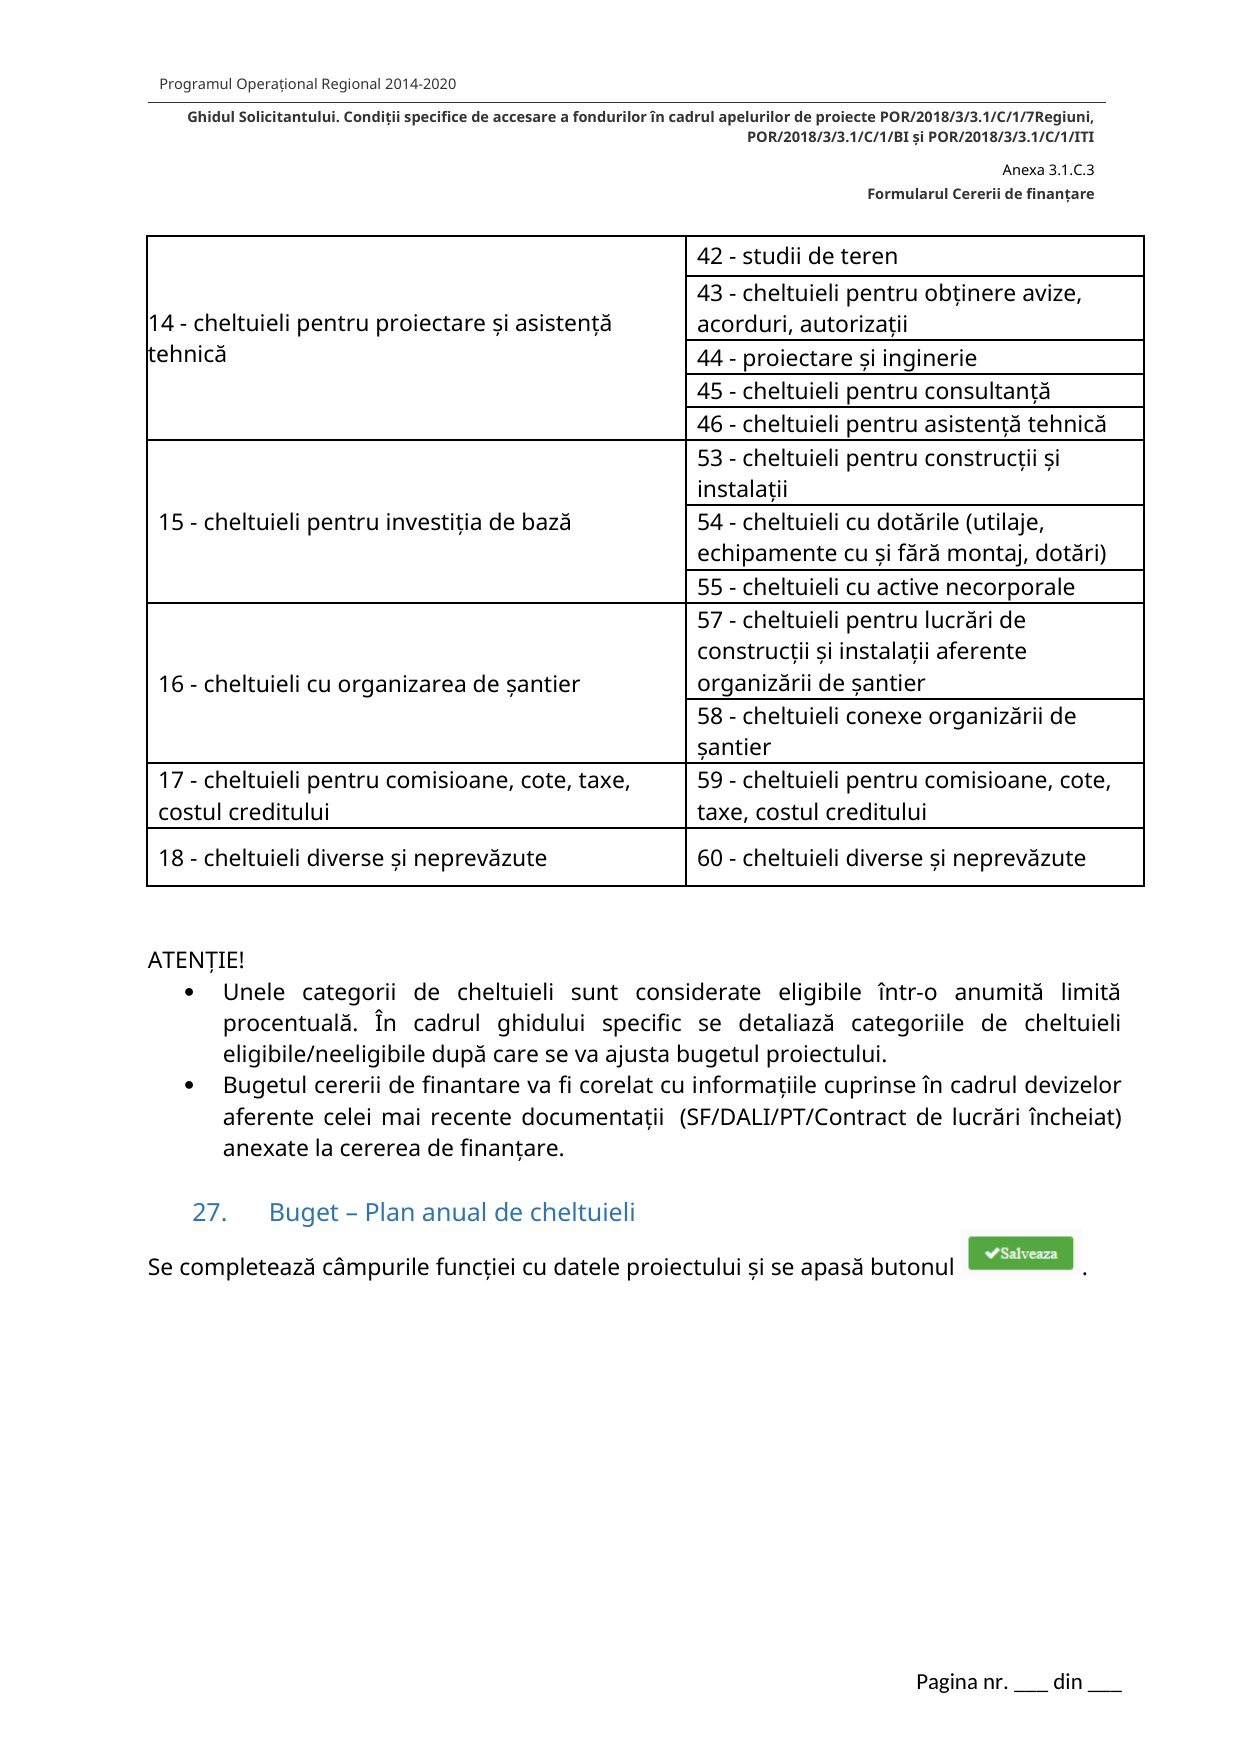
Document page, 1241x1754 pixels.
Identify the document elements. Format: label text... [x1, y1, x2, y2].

table_cell 17 - cheltuieli pentru comisioane, cote, taxe, costul creditului [148, 764, 685, 827]
table_cell 42 - studii de teren [687, 237, 1143, 275]
table_cell 14 - cheltuieli pentru proiectare și asistență tehnică [148, 237, 685, 439]
table_cell 43 - cheltuieli pentru obținere avize, acorduri, autorizații [687, 277, 1143, 339]
table_cell 53 - cheltuieli pentru construcții și instalații [687, 441, 1143, 504]
table_cell 44 - proiectare și inginerie [687, 341, 1143, 373]
table_cell 60 - cheltuieli diverse și neprevăzute [687, 829, 1143, 885]
subtitle Buget – Plan anual de cheltuieli [192, 1194, 1122, 1228]
table_cell 58 - cheltuieli conexe organizării de șantier [687, 700, 1143, 762]
list Bugetul cererii de finantare va fi corelat cu informațiile cuprinse în cadrul devizelor aferente celei mai recente documentații (SF/DALI/PT/Contract de lucrări încheiat) anexate la cererea de finanțare. [185, 1069, 1122, 1163]
table_cell 59 - cheltuieli pentru comisioane, cote, taxe, costul creditului [687, 764, 1143, 827]
picture [960, 1228, 1082, 1276]
table_cell 54 - cheltuieli cu dotările (utilaje, echipamente cu și fără montaj, dotări) [687, 506, 1143, 568]
table_cell 46 - cheltuieli pentru asistență tehnică [687, 408, 1143, 439]
table_cell 16 - cheltuieli cu organizarea de șantier [148, 604, 685, 762]
table_cell 55 - cheltuieli cu active necorporale [687, 571, 1143, 602]
text ATENȚIE! [148, 944, 1122, 975]
table_cell 57 - cheltuieli pentru lucrări de construcții și instalații aferente organizării de șantier [687, 604, 1143, 698]
table_cell 15 - cheltuieli pentru investiția de bază [148, 441, 685, 602]
text Se completează câmpurile funcției cu datele proiectului și se apasă butonul . [148, 1228, 1122, 1283]
table_cell 45 - cheltuieli pentru consultanță [687, 375, 1143, 406]
list Unele categorii de cheltuieli sunt considerate eligibile într-o anumită limită procentuală. În cadrul ghidului specific se detaliază categoriile de cheltuieli eligibile/neeligibile după care se va ajusta bugetul proiectului. [185, 975, 1122, 1069]
table_cell 18 - cheltuieli diverse și neprevăzute [148, 829, 685, 885]
